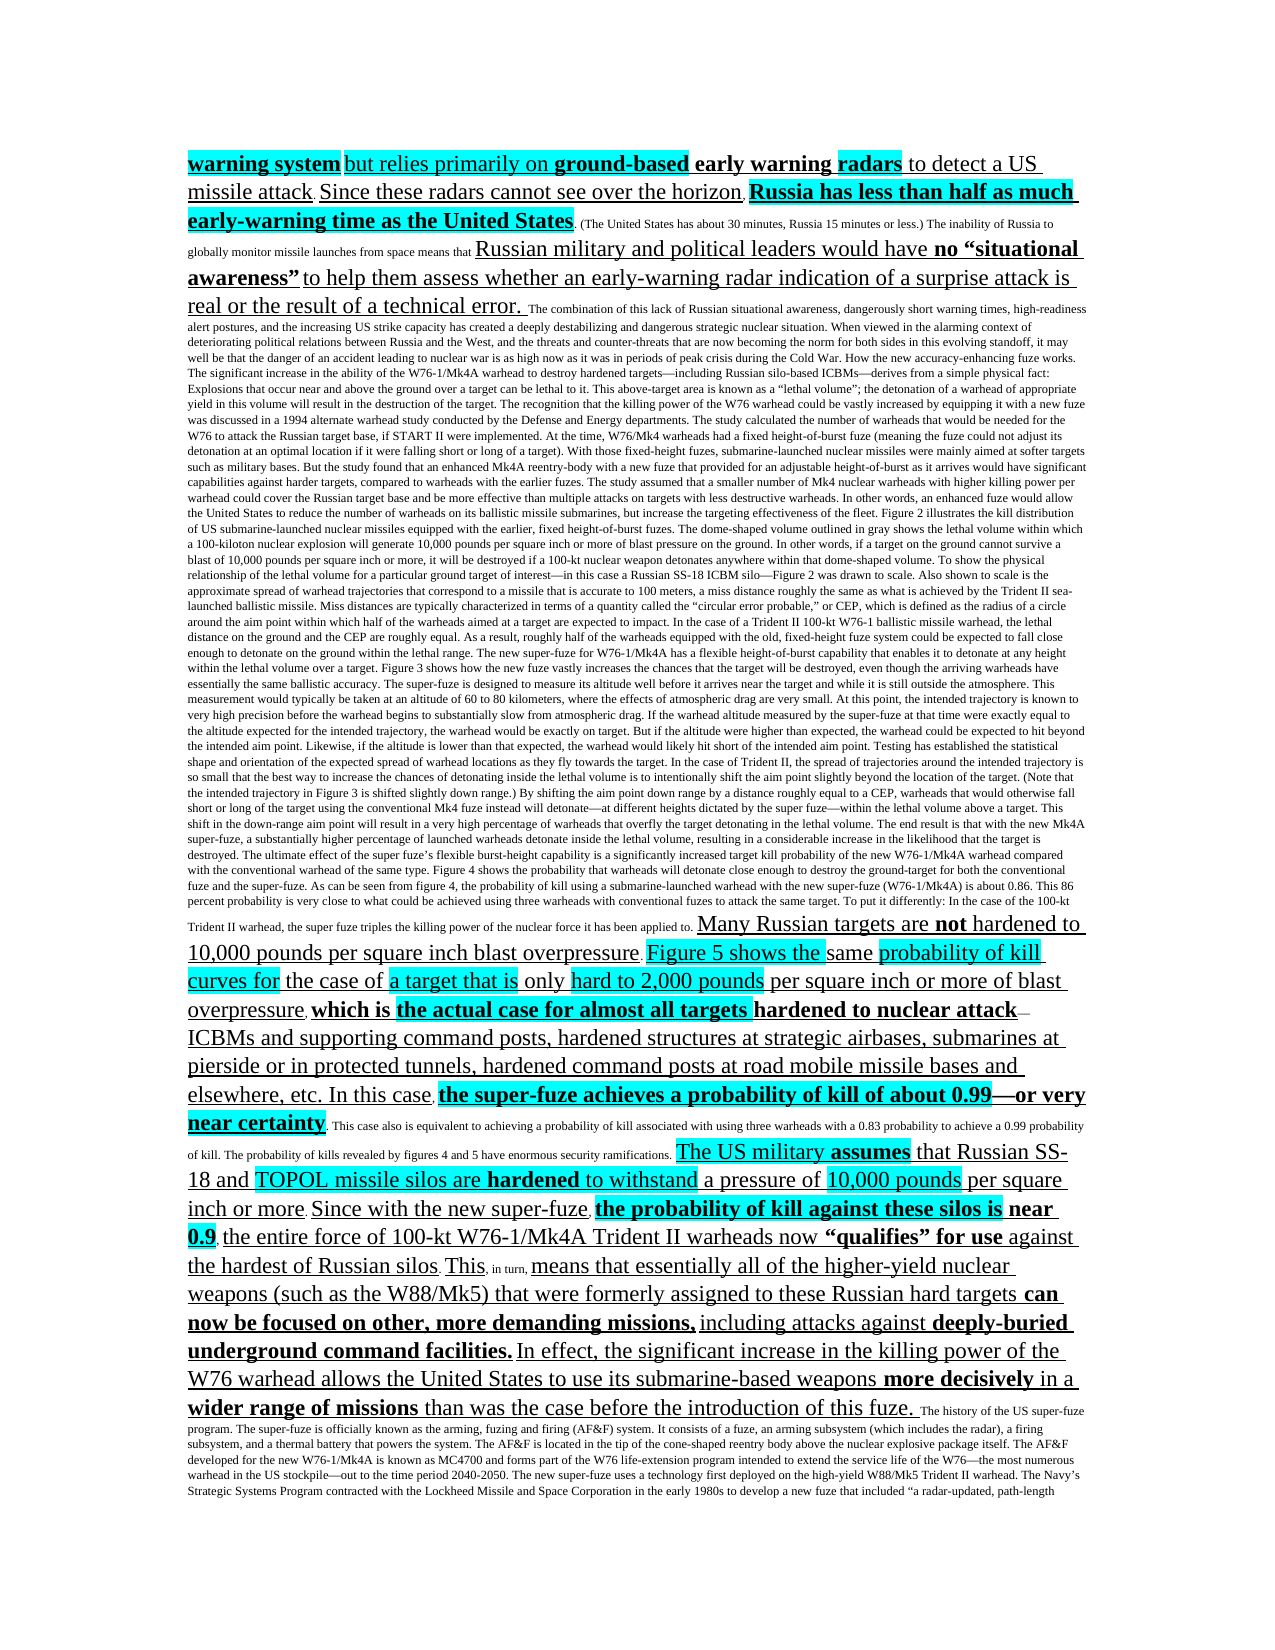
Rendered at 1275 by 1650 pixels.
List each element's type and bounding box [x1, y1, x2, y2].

text [187, 150, 1087, 1498]
